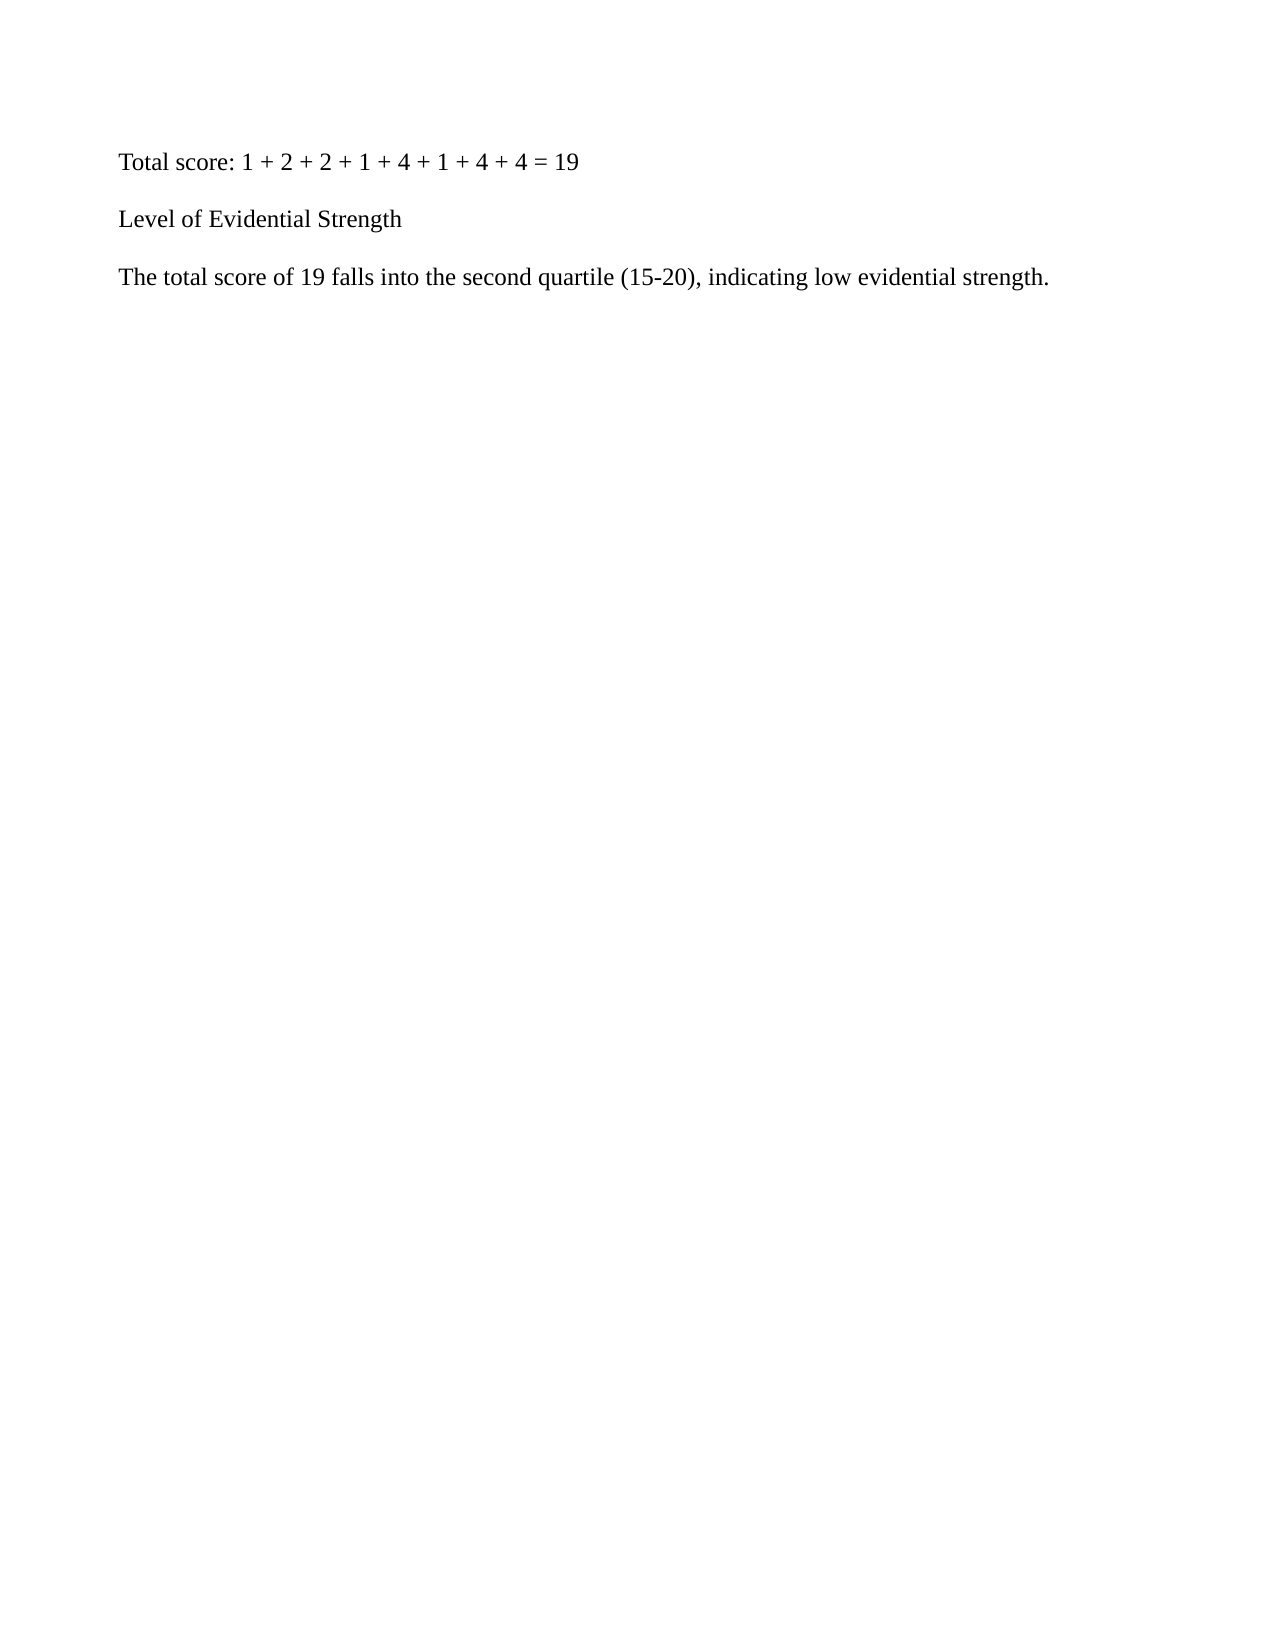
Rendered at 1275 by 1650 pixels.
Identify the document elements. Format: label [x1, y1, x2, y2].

text [118, 118, 1157, 291]
